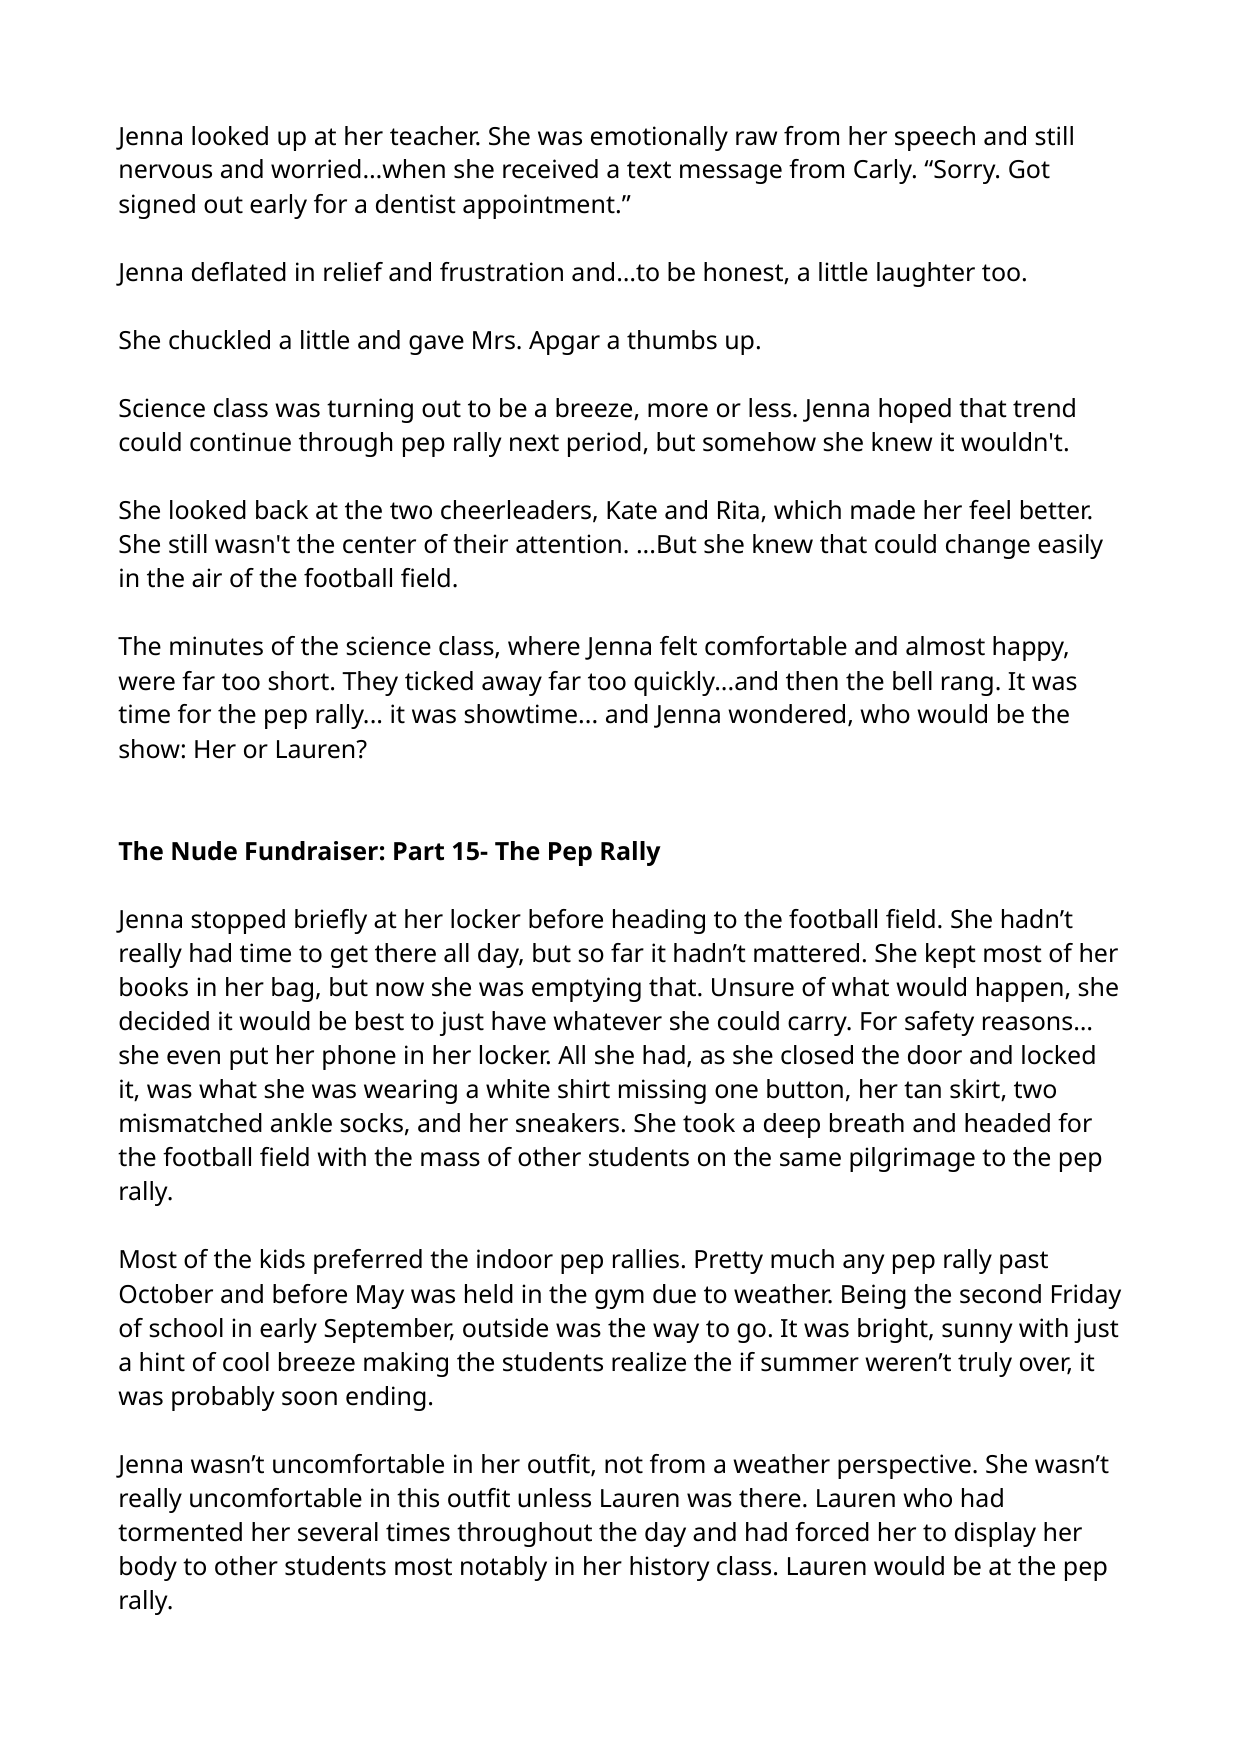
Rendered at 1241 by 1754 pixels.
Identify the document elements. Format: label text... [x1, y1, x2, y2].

text The minutes of the science class, where Jenna felt comfortable and almost happy, were far too short. They ticked away far too quickly...and then the bell rang. It was time for the pep rally... it was showtime... and Jenna wondered, who would be the show: Her or Lauren? [118, 629, 1122, 765]
text Jenna deflated in relief and frustration and…to be honest, a little laughter too. [118, 254, 1122, 288]
text Most of the kids preferred the indoor pep rallies. Pretty much any pep rally past October and before May was held in the gym due to weather. Being the second Friday of school in early September, outside was the way to go. It was bright, sunny with just a hint of cool breeze making the students realize the if summer weren’t truly over, it was probably soon ending. [118, 1242, 1122, 1412]
text She chuckled a little and gave Mrs. Apgar a thumbs up. [118, 322, 1122, 357]
text She looked back at the two cheerleaders, Kate and Rita, which made her feel better. She still wasn't the center of their attention. ...But she knew that could change easily in the air of the football field. [118, 493, 1122, 595]
text Jenna wasn’t uncomfortable in her outfit, not from a weather perspective. She wasn’t really uncomfortable in this outfit unless Lauren was there. Lauren who had tormented her several times throughout the day and had forced her to display her body to other students most notably in her history class. Lauren would be at the pep rally. [118, 1447, 1122, 1617]
text Jenna looked up at her teacher. She was emotionally raw from her speech and still nervous and worried…when she received a text message from Carly. “Sorry. Got signed out early for a dentist appointment.” [118, 118, 1122, 220]
text The Nude Fundraiser: Part 15- The Pep Rally [118, 833, 1122, 867]
text Science class was turning out to be a breeze, more or less. Jenna hoped that trend could continue through pep rally next period, but somehow she knew it wouldn't. [118, 391, 1122, 459]
text Jenna stopped briefly at her locker before heading to the football field. She hadn’t really had time to get there all day, but so far it hadn’t mattered. She kept most of her books in her bag, but now she was emptying that. Unsure of what would happen, she decided it would be best to just have whatever she could carry. For safety reasons…she even put her phone in her locker. All she had, as she closed the door and locked it, was what she was wearing a white shirt missing one button, her tan skirt, two mismatched ankle socks, and her sneakers. She took a deep breath and headed for the football field with the mass of other students on the same pilgrimage to the pep rally. [118, 902, 1122, 1208]
